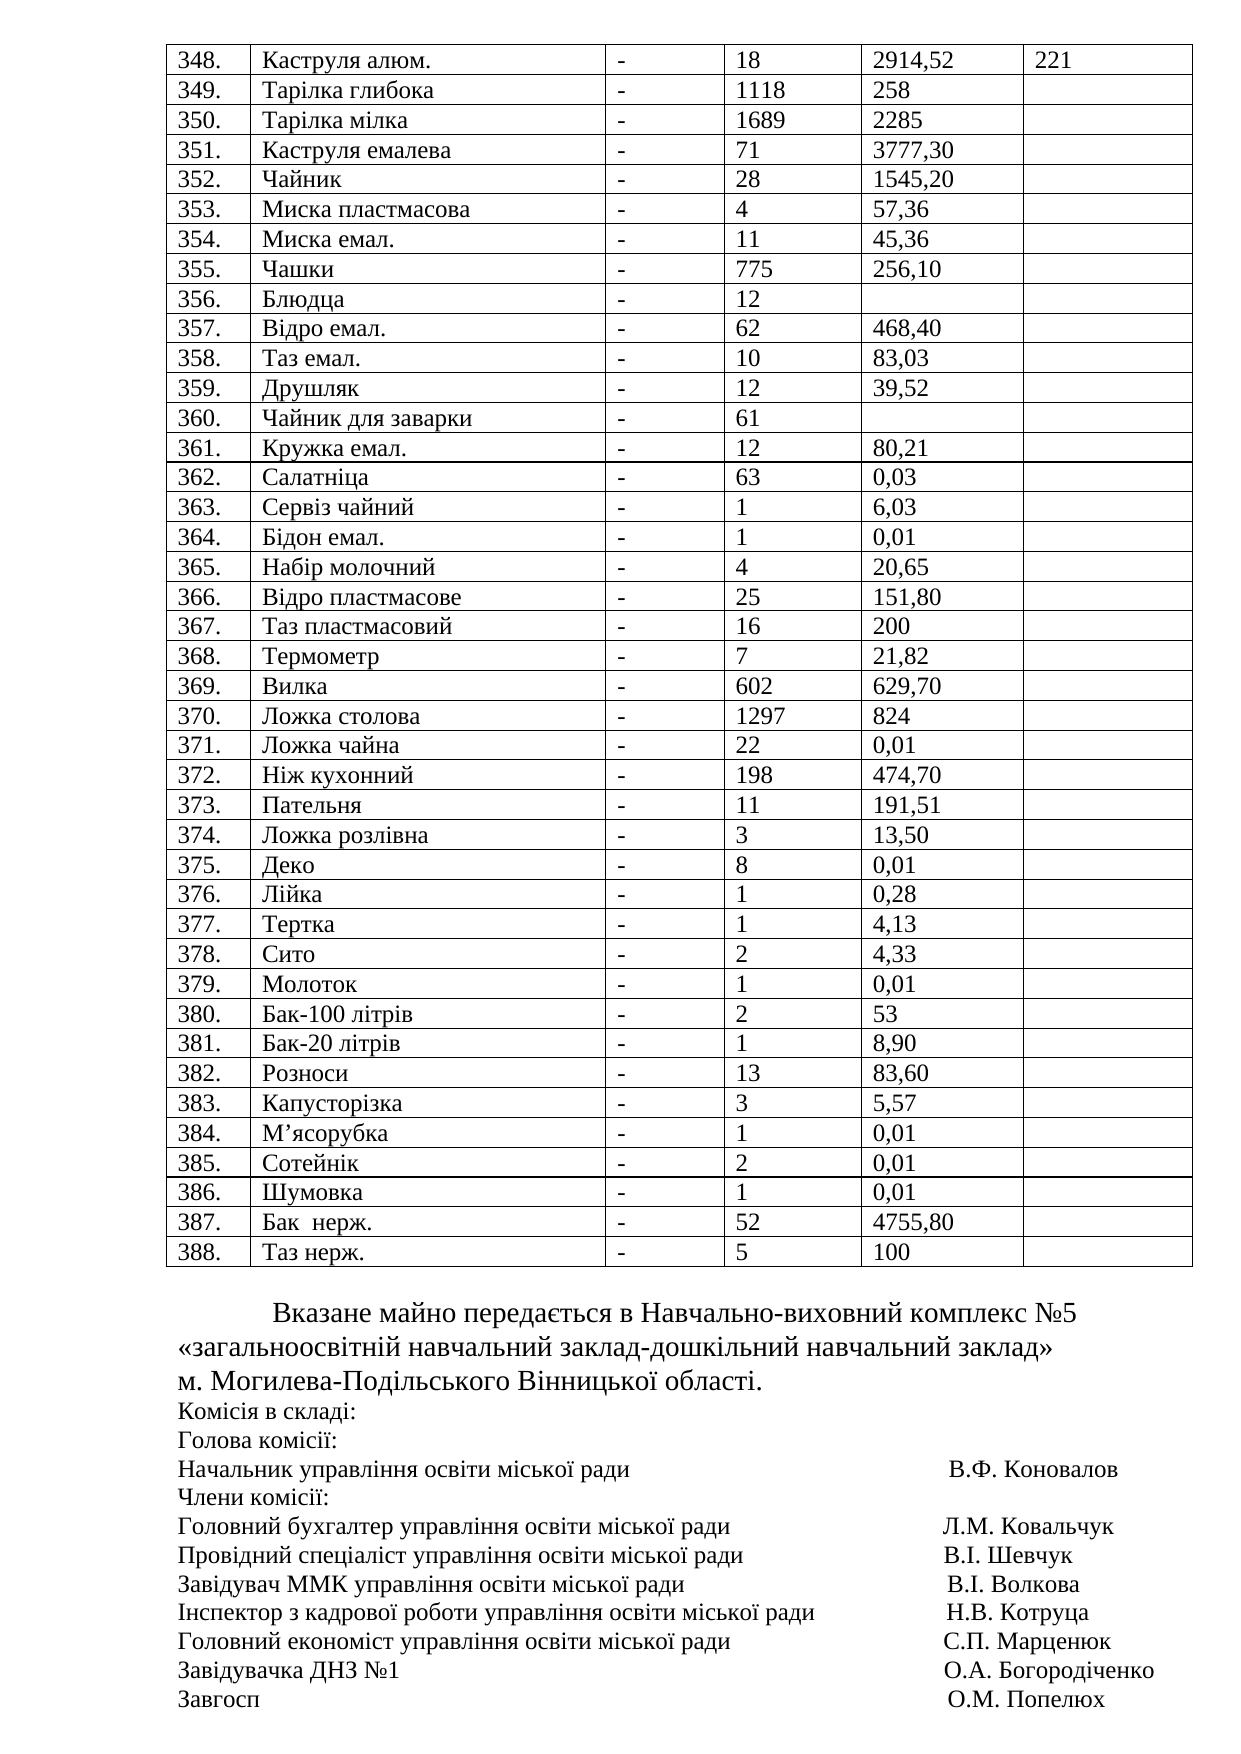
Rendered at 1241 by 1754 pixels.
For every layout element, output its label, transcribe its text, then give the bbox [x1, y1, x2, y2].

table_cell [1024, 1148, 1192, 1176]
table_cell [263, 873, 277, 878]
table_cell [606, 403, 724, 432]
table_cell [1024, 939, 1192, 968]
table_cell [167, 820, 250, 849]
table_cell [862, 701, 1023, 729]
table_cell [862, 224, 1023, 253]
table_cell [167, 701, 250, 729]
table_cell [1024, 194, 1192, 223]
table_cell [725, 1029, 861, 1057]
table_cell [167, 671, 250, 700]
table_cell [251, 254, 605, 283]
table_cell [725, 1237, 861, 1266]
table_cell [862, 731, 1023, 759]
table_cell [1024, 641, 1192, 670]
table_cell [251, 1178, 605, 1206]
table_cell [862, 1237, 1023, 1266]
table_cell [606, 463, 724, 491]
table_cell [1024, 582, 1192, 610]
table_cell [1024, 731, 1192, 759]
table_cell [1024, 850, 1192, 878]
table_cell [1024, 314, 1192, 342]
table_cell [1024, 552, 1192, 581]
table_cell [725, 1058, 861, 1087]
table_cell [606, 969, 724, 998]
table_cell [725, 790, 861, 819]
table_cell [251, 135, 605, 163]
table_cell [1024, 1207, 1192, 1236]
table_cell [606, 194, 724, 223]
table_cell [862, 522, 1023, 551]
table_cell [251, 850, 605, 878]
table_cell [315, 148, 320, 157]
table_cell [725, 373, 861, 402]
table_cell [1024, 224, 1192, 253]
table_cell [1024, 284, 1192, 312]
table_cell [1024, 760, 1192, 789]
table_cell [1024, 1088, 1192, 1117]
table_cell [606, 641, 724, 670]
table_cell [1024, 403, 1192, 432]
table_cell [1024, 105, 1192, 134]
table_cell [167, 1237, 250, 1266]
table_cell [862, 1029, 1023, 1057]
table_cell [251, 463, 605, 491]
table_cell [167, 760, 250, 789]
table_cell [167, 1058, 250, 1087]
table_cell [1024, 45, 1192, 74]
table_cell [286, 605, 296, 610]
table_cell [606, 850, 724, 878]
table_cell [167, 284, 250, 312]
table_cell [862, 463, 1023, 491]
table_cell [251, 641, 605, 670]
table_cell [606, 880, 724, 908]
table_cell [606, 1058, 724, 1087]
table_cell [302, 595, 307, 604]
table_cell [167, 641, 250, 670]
text Провідний спеціаліст управління освіти міської ради В.І. Шевчук [177, 1540, 1181, 1569]
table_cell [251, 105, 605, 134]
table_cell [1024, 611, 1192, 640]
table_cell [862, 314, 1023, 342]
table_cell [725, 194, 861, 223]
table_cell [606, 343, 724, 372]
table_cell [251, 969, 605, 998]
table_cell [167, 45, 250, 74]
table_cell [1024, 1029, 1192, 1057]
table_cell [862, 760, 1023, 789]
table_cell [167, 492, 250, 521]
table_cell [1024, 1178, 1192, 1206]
text Головний бухгалтер управління освіти міської ради Л.М. Ковальчук [177, 1511, 1181, 1540]
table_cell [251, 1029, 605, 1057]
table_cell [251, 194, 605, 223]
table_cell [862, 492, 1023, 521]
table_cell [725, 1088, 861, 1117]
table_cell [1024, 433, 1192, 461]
text Завідувачка ДНЗ №1 О.А. Богородіченко [177, 1655, 1181, 1684]
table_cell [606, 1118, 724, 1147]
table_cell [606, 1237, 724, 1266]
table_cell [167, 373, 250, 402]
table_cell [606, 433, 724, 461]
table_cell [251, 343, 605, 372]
text Голова комісії: [177, 1425, 1181, 1454]
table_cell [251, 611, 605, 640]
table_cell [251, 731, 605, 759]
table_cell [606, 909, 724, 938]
text Завідувач ММК управління освіти міської ради В.І. Волкова [177, 1569, 1181, 1597]
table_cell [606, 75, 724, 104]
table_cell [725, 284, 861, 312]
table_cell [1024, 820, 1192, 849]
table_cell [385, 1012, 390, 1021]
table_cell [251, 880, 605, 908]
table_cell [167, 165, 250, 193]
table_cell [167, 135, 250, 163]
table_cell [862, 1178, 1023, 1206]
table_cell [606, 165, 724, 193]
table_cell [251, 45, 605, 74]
text Члени комісії: [177, 1482, 1181, 1511]
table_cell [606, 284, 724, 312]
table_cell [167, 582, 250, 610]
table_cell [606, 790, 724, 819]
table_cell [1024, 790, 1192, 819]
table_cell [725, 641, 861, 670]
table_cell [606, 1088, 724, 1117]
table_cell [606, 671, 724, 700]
text м. Могилева-Подільського Вінницької області. [177, 1363, 1181, 1396]
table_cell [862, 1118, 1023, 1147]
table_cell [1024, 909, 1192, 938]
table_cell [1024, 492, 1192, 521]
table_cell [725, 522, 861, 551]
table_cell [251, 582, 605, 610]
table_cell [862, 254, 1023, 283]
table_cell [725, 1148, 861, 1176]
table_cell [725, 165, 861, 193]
text Інспектор з кадрової роботи управління освіти міської ради Н.В. Котруца [177, 1597, 1181, 1626]
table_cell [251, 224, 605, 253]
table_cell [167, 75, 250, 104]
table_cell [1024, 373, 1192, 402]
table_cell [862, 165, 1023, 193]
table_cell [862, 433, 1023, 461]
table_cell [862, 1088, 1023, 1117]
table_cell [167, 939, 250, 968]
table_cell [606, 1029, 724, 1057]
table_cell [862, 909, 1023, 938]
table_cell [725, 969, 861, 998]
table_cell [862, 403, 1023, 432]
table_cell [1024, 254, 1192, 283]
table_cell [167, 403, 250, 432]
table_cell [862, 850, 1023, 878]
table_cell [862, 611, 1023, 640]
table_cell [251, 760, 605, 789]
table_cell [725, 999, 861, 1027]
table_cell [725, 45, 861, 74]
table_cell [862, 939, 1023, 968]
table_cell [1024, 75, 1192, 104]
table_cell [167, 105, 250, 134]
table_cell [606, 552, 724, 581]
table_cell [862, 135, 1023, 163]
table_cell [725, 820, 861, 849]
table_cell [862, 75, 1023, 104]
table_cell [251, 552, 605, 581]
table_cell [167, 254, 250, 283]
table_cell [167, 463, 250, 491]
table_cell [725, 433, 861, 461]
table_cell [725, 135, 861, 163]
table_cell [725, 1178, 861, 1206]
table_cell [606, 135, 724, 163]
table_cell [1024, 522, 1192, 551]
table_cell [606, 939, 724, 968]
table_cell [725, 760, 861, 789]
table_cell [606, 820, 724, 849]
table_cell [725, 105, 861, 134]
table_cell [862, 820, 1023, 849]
text Комісія в складі: [177, 1396, 1181, 1425]
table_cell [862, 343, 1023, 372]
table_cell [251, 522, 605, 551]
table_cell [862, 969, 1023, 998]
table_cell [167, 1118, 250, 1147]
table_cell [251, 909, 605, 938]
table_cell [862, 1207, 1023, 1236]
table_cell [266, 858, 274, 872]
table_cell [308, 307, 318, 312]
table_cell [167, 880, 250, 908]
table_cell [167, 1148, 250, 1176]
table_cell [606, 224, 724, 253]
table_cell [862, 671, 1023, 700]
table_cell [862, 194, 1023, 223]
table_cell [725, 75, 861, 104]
text Начальник управління освіти міської ради В.Ф. Коновалов [177, 1454, 1181, 1482]
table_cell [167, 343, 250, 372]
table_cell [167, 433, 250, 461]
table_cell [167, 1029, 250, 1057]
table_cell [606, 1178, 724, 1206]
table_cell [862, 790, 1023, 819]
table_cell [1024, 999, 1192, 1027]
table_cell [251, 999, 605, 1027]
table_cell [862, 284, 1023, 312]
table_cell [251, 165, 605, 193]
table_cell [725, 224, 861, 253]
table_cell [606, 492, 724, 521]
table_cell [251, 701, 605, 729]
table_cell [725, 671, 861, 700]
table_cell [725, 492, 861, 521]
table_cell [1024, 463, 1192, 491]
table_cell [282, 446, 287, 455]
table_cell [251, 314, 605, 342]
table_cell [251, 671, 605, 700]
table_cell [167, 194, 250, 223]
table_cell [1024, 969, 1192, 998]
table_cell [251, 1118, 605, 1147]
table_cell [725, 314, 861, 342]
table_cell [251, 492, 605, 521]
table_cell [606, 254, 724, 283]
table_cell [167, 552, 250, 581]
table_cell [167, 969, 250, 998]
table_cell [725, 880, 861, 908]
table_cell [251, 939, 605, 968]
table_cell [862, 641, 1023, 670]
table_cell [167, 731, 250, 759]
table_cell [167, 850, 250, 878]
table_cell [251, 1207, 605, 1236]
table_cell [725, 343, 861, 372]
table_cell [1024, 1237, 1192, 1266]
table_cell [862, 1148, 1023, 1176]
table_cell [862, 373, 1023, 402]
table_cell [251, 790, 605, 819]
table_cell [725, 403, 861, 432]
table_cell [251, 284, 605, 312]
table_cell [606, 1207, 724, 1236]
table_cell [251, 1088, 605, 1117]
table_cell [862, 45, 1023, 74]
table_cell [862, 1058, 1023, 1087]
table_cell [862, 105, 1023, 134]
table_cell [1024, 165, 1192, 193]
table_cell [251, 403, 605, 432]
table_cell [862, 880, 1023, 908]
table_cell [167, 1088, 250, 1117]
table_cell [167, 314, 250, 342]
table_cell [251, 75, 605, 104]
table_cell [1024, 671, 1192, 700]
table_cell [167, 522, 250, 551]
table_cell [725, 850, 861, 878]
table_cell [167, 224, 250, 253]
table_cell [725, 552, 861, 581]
text Вказане майно передається в Навчально-виховний комплекс №5 «загальноосвітній навчальний заклад-дошкільний навчальний заклад» [177, 1296, 1181, 1363]
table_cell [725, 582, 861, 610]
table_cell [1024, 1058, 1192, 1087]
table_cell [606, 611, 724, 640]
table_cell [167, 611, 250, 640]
text Головний економіст управління освіти міської ради С.П. Марценюк [177, 1626, 1181, 1655]
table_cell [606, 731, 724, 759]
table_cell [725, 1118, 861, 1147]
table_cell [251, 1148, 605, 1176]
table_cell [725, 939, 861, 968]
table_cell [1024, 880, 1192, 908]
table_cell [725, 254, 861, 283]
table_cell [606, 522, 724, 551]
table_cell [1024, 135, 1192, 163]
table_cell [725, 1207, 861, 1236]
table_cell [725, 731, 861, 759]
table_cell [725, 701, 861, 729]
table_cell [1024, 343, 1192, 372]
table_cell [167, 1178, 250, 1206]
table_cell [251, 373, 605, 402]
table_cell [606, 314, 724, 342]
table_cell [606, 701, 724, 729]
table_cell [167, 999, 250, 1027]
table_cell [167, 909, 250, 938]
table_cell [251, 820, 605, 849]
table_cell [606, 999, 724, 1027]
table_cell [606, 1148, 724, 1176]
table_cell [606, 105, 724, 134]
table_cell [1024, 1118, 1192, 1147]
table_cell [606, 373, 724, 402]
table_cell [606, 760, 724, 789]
text Завгосп О.М. Попелюх [177, 1684, 1181, 1712]
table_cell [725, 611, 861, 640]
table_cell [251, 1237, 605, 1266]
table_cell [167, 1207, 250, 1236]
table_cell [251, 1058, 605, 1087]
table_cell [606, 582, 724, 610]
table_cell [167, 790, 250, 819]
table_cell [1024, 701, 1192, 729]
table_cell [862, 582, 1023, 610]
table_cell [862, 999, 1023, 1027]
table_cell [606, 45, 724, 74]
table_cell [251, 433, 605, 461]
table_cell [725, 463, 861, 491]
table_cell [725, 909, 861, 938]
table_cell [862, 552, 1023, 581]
